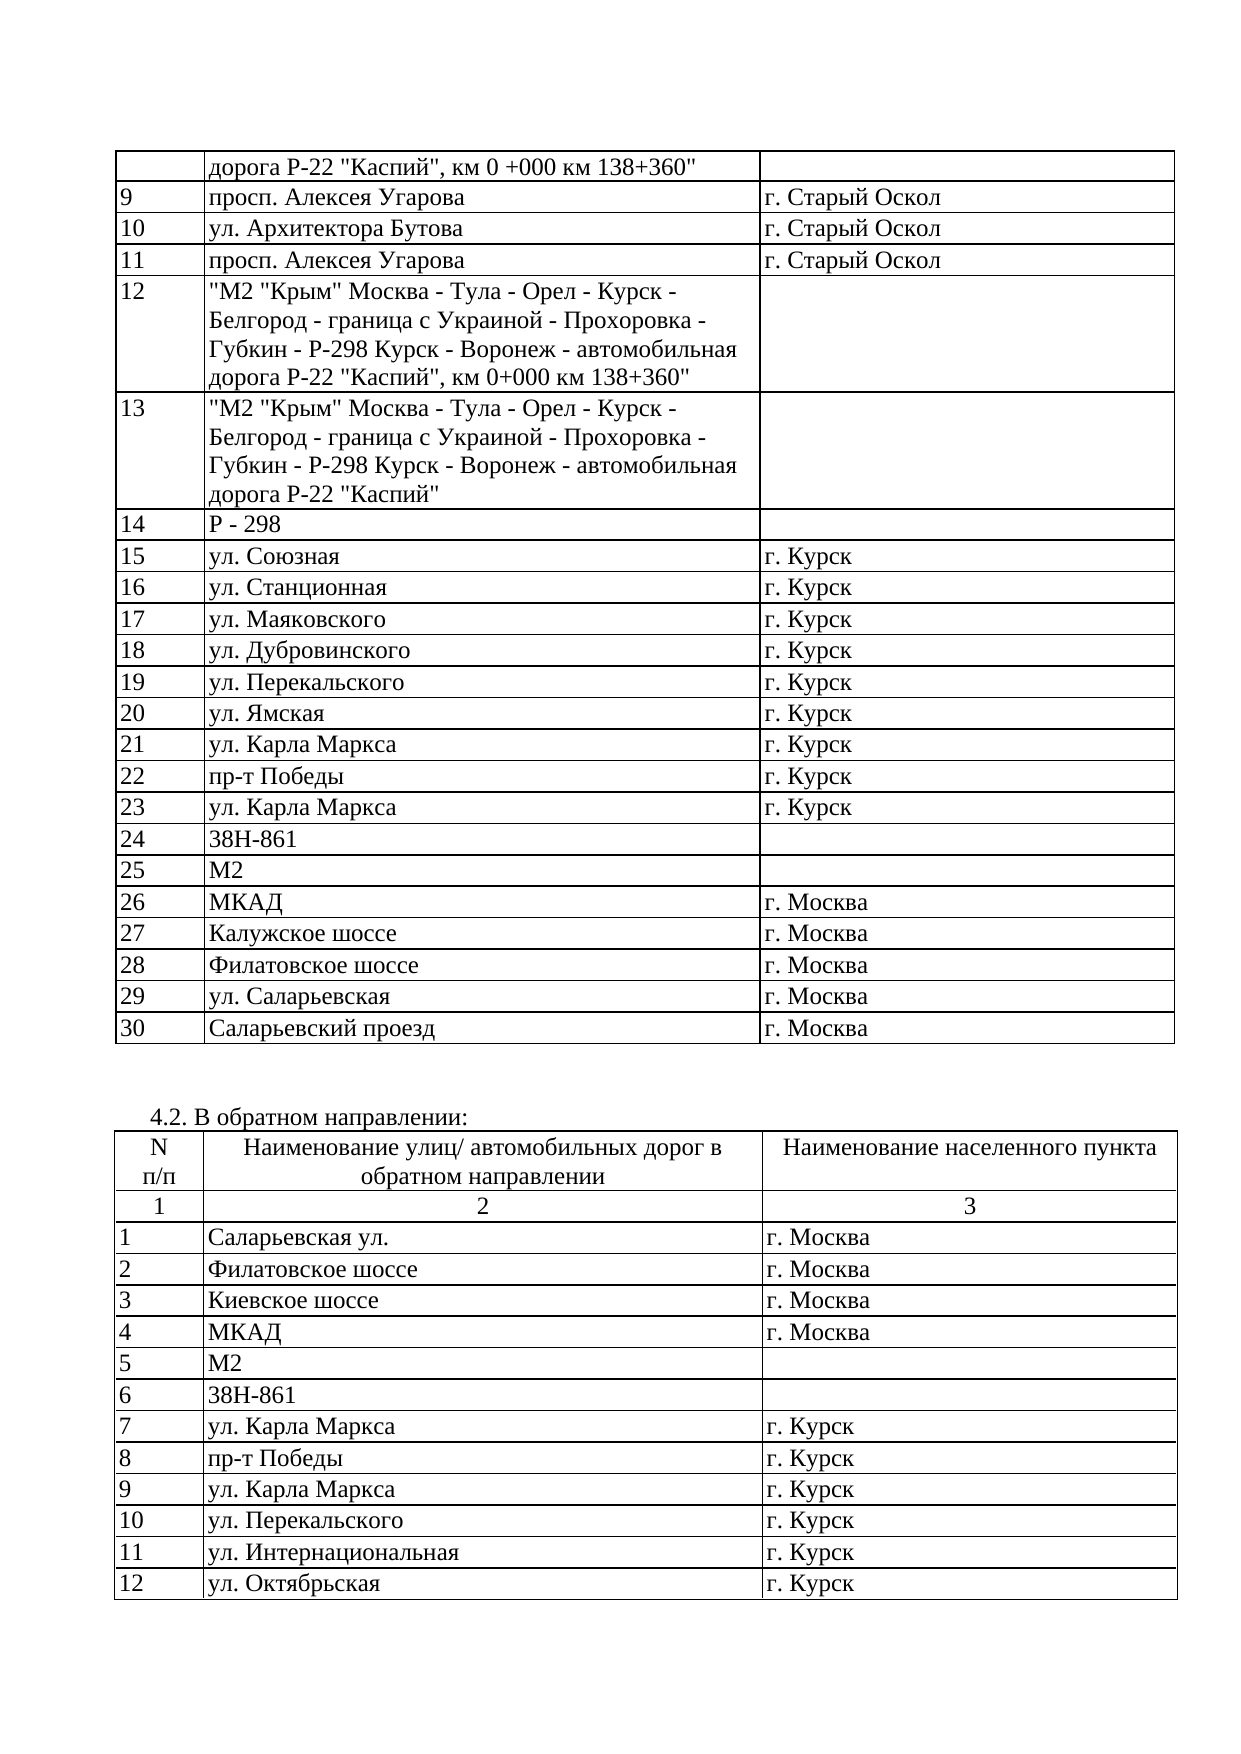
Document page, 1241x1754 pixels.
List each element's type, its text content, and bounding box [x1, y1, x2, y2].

table_cell 30 [117, 1013, 204, 1043]
table_cell ул. Дубровинского [205, 635, 759, 665]
table_cell ул. Перекальского [205, 667, 759, 697]
table_cell 29 [117, 981, 204, 1011]
table_cell 2 [115, 1254, 203, 1284]
table_cell просп. Алексея Угарова [205, 245, 759, 275]
table_cell г. Москва [761, 1013, 1174, 1043]
table_cell 3 [763, 1190, 1177, 1221]
table_cell ул. Станционная [205, 572, 759, 602]
table_cell ул. Ямская [205, 698, 759, 728]
table_cell 3 [115, 1285, 203, 1315]
table_cell 27 [117, 918, 204, 948]
table_cell 10 [117, 213, 204, 243]
table_cell [761, 276, 1174, 391]
table_cell г. Курск [761, 730, 1174, 759]
table_cell 13 [117, 393, 204, 508]
table_cell г. Москва [761, 887, 1174, 917]
table_cell [763, 1347, 1177, 1378]
table_cell г. Старый Оскол [761, 245, 1174, 275]
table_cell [205, 152, 759, 180]
table_cell [761, 856, 1174, 885]
table_cell 4 [115, 1316, 203, 1347]
table_cell ул. Карла Маркса [204, 1474, 762, 1504]
table_cell г. Курск [761, 667, 1174, 697]
table_cell М2 [205, 856, 759, 885]
table_cell г. Москва [761, 981, 1174, 1011]
table_cell 38Н-861 [204, 1380, 762, 1410]
table_cell Саларьевская ул. [204, 1223, 762, 1252]
table_cell 26 [117, 887, 204, 917]
table_cell МКАД [205, 887, 759, 917]
table_cell 23 [117, 793, 204, 822]
table_cell 24 [117, 824, 204, 854]
table_cell г. Курск [763, 1567, 1177, 1598]
table_cell 6 [115, 1379, 203, 1410]
table_cell просп. Алексея Угарова [205, 182, 759, 212]
table_cell г. Курск [763, 1536, 1177, 1567]
table_cell [761, 152, 1174, 180]
table_cell 12 [115, 1568, 203, 1598]
table_cell Калужское шоссе [205, 918, 759, 948]
table_cell г. Курск [763, 1410, 1177, 1441]
table_cell 38Н-861 [205, 824, 759, 854]
table_cell [761, 393, 1174, 508]
table_cell Р - 298 [205, 510, 759, 539]
table_header Наименование улиц/ автомобильных дорог в обратном направлении [204, 1132, 762, 1189]
table_cell 22 [117, 761, 204, 791]
table_cell г. Курск [763, 1504, 1177, 1536]
table_cell г. Москва [761, 918, 1174, 948]
table_cell 1 [115, 1222, 203, 1252]
table_cell ул. Союзная [205, 541, 759, 571]
table_cell г. Москва [763, 1315, 1177, 1347]
table_cell Саларьевский проезд [205, 1013, 759, 1043]
text 4.2. В обратном направлении: [150, 1102, 1090, 1130]
table_cell 2 [204, 1191, 762, 1221]
table_cell МКАД [204, 1317, 762, 1347]
table_cell г. Курск [763, 1441, 1177, 1473]
table_cell 7 [115, 1411, 203, 1441]
table_cell ул. Карла Маркса [205, 793, 759, 822]
table_cell 28 [117, 950, 204, 980]
table_cell 11 [115, 1537, 203, 1567]
table_cell 8 [115, 1442, 203, 1473]
table_cell [761, 824, 1174, 854]
table_cell г. Старый Оскол [761, 213, 1174, 243]
table_cell [761, 510, 1174, 539]
table_cell ул. Саларьевская [205, 981, 759, 1011]
table_cell г. Курск [761, 572, 1174, 602]
table_cell г. Курск [761, 793, 1174, 822]
table_cell г. Курск [763, 1473, 1177, 1504]
table_cell М2 [204, 1348, 762, 1378]
table_cell 1 [115, 1191, 203, 1221]
table_cell 18 [117, 635, 204, 665]
table_cell ул. Перекальского [204, 1506, 762, 1536]
table_cell пр-т Победы [204, 1443, 762, 1473]
table_cell г. Курск [761, 541, 1174, 571]
table_cell ул. Карла Маркса [204, 1411, 762, 1441]
table_cell ул. Октябрьская [204, 1569, 762, 1598]
table_cell ул. Маяковского [205, 604, 759, 634]
table_cell г. Курск [761, 698, 1174, 728]
table_cell Филатовское шоссе [205, 950, 759, 980]
table_cell 16 [117, 572, 204, 602]
table_header N п/п [115, 1132, 203, 1189]
table_cell ул. Интернациональная [204, 1537, 762, 1567]
table_cell г. Курск [761, 604, 1174, 634]
table_cell 5 [115, 1348, 203, 1378]
table_cell 19 [117, 667, 204, 697]
table_cell 9 [117, 182, 204, 212]
table_cell 12 [117, 276, 204, 391]
table_cell г. Москва [763, 1221, 1177, 1252]
table_cell 10 [115, 1505, 203, 1536]
table_cell 17 [117, 604, 204, 634]
table_cell 15 [117, 541, 204, 571]
table_cell Киевское шоссе [204, 1286, 762, 1315]
table_cell пр-т Победы [205, 761, 759, 791]
table_cell ул. Карла Маркса [205, 730, 759, 759]
table_header Наименование населенного пункта [763, 1132, 1177, 1189]
table_cell г. Москва [763, 1253, 1177, 1284]
table_cell 9 [115, 1474, 203, 1504]
table_cell г. Курск [761, 635, 1174, 665]
table_cell Филатовское шоссе [204, 1254, 762, 1284]
table_cell [763, 1378, 1177, 1410]
table_cell ул. Архитектора Бутова [205, 213, 759, 243]
table_cell 21 [117, 730, 204, 759]
table_cell г. Курск [761, 761, 1174, 791]
table_cell 20 [117, 698, 204, 728]
table_cell 8 [117, 152, 204, 180]
table_cell 25 [117, 856, 204, 885]
table_cell г. Москва [763, 1284, 1177, 1315]
table_cell г. Старый Оскол [761, 182, 1174, 212]
table_cell 14 [117, 510, 204, 539]
table_cell "М2 "Крым" Москва - Тула - Орел - Курск - Белгород - граница с Украиной - Прохоровка - Губкин - Р-298 Курск - Воронеж - автомобильная дорога Р-22 "Каспий" [205, 393, 759, 508]
table_cell г. Москва [761, 950, 1174, 980]
table_cell 11 [117, 245, 204, 275]
